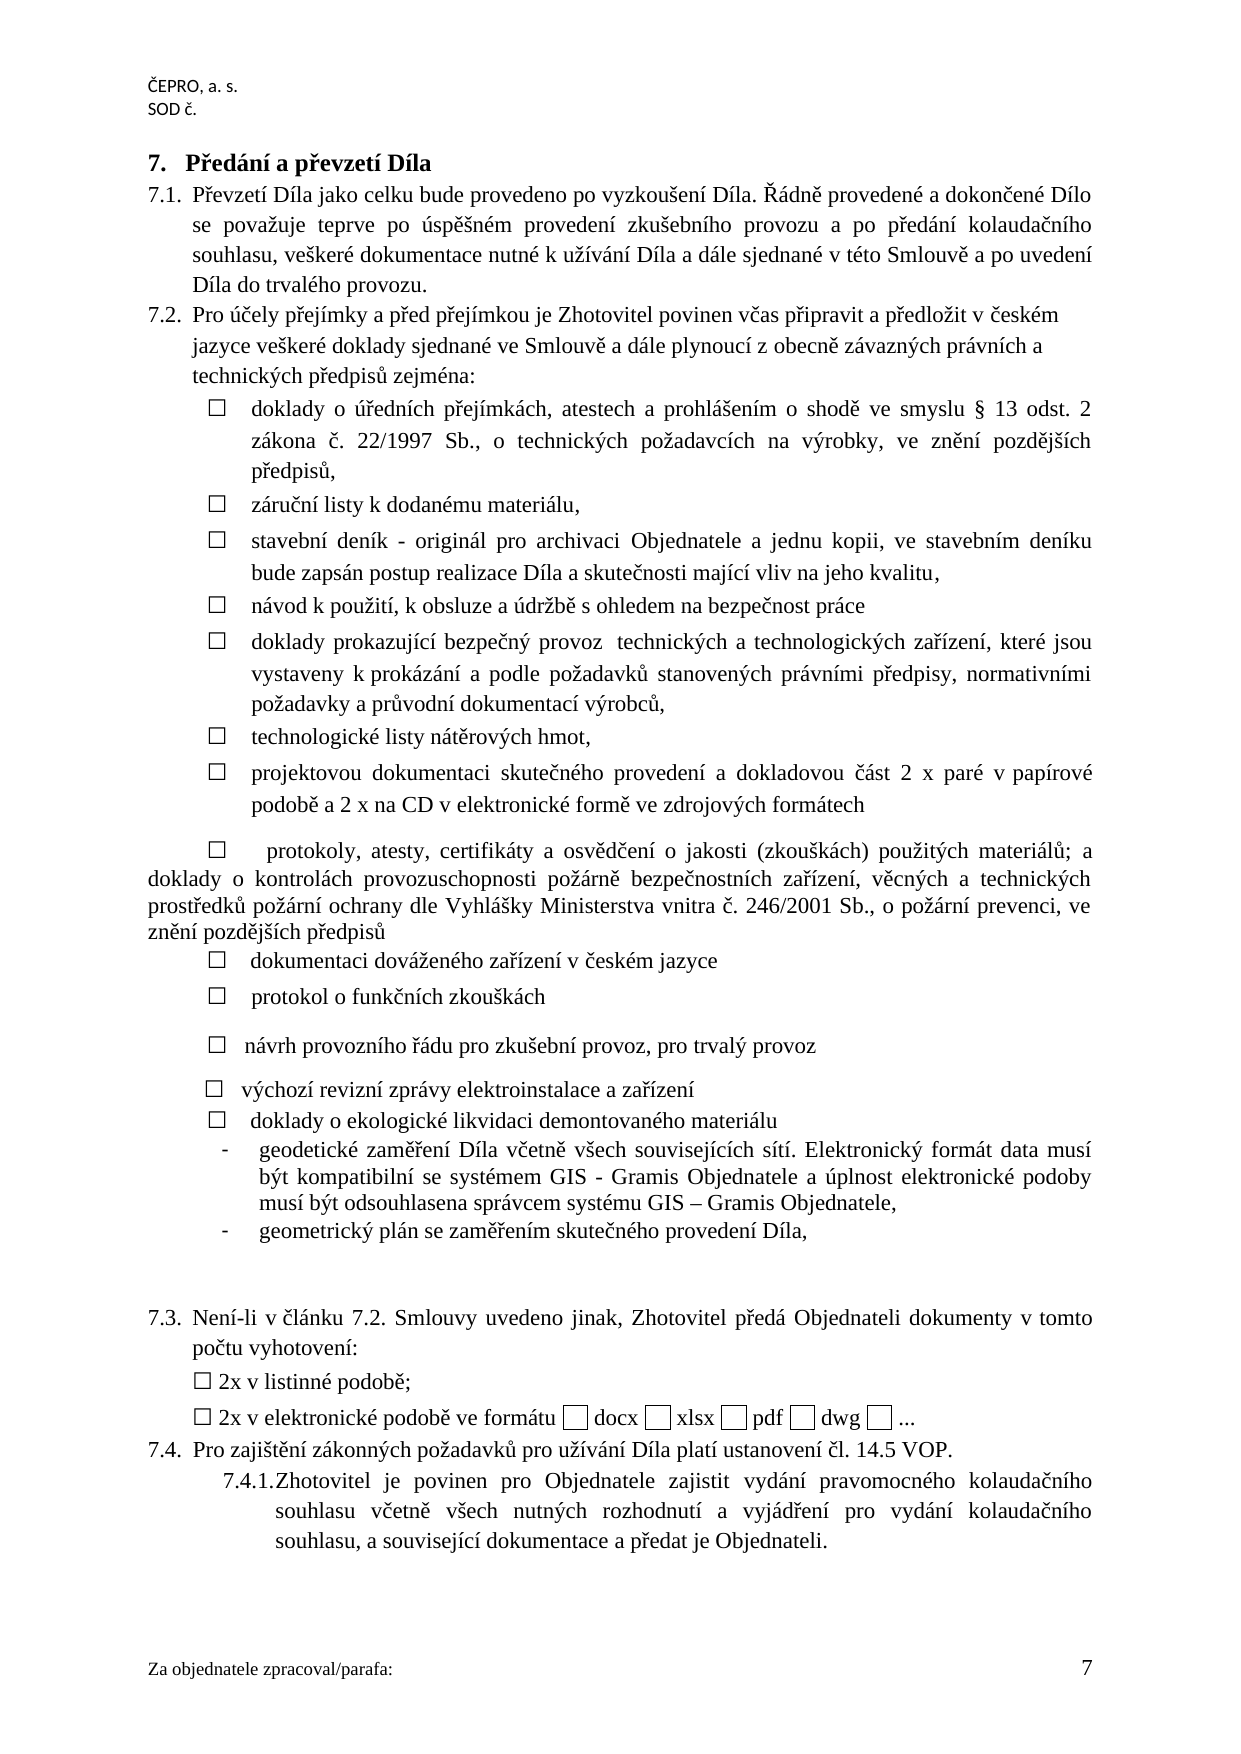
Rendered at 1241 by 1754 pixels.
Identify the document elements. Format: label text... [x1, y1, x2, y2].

text návod k použití, k obsluze a údržbě s ohledem na bezpečnost práce [207, 589, 1093, 620]
list 2x v elektronické podobě ve formátu docx xlsx pdf dwg ... [192, 1401, 1093, 1432]
list geometrický plán se zaměřením skutečného provedení Díla, [221, 1216, 1093, 1244]
list Zhotovitel je povinen pro Objednatele zajistit vydání pravomocného kolaudačního souhlasu včetně všech nutných rozhodnutí a vyjádření pro vydání kolaudačního souhlasu, a související dokumentace a předat je Objednateli. [223, 1467, 1093, 1553]
text záruční listy k dodanému materiálu, [207, 488, 1093, 519]
text protokoly, atesty, certifikáty a osvědčení o jakosti (zkouškách) použitých materiálů; a doklady o kontrolách provozuschopnosti požárně bezpečnostních zařízení, věcných a technických prostředků požární ochrany dle Vyhlášky Ministerstva vnitra č. 246/2001 Sb., o požární prevenci, ve znění pozdějších předpisů [148, 834, 1093, 944]
text projektovou dokumentaci skutečného provedení a dokladovou část 2 x paré v papírové podobě a 2 x na CD v elektronické formě ve zdrojových formátech [207, 756, 1093, 818]
text stavební deník - originál pro archivaci Objednatele a jednu kopii, ve stavebním deníku bude zapsán postup realizace Díla a skutečnosti mající vliv na jeho kvalitu, [207, 523, 1093, 585]
list Není-li v článku 7.2. Smlouvy uvedeno jinak, Zhotovitel předá Objednateli dokumenty v tomto počtu vyhotovení: [148, 1304, 1093, 1361]
text výchozí revizní zprávy elektroinstalace a zařízení [148, 1072, 1093, 1104]
text doklady o úředních přejímkách, atestech a prohlášením o shodě ve smyslu § 13 odst. 2 zákona č. 22/1997 Sb., o technických požadavcích na výrobky, ve znění pozdějších předpisů, [207, 392, 1093, 484]
list doklady o ekologické likvidaci demontovaného materiálu [148, 1104, 1093, 1135]
subtitle Předání a převzetí Díla [148, 148, 1093, 176]
list geodetické zaměření Díla včetně všech souvisejících sítí. Elektronický formát data musí být kompatibilní se systémem GIS - Gramis Objednatele a úplnost elektronické podoby musí být odsouhlasena správcem systému GIS – Gramis Objednatele, [221, 1135, 1093, 1216]
text dokumentaci dováženého zařízení v českém jazyce [207, 944, 1093, 976]
list Pro zajištění zákonných požadavků pro užívání Díla platí ustanovení čl. 14.5 VOP. [148, 1436, 1093, 1463]
list 2x v listinné podobě; [192, 1364, 1093, 1396]
list Pro účely přejímky a před přejímkou je Zhotovitel povinen včas připravit a předložit v českém jazyce veškeré doklady sjednané ve Smlouvě a dále plynoucí z obecně závazných právních a technických předpisů zejména: [148, 301, 1093, 388]
list návrh provozního řádu pro zkušební provoz, pro trvalý provoz [207, 1029, 1093, 1060]
list Převzetí Díla jako celku bude provedeno po vyzkoušení Díla. Řádně provedené a dokončené Dílo se považuje teprve po úspěšném provedení zkušebního provozu a po předání kolaudačního souhlasu, veškeré dokumentace nutné k užívání Díla a dále sjednané v této Smlouvě a po uvedení Díla do trvalého provozu. [148, 181, 1093, 298]
text technologické listy nátěrových hmot, [207, 720, 1093, 752]
text protokol o funkčních zkouškách [207, 980, 1093, 1012]
text doklady prokazující bezpečný provoz technických a technologických zařízení, které jsou vystaveny k prokázání a podle požadavků stanovených právními předpisy, normativními požadavky a průvodní dokumentací výrobců, [207, 625, 1093, 716]
